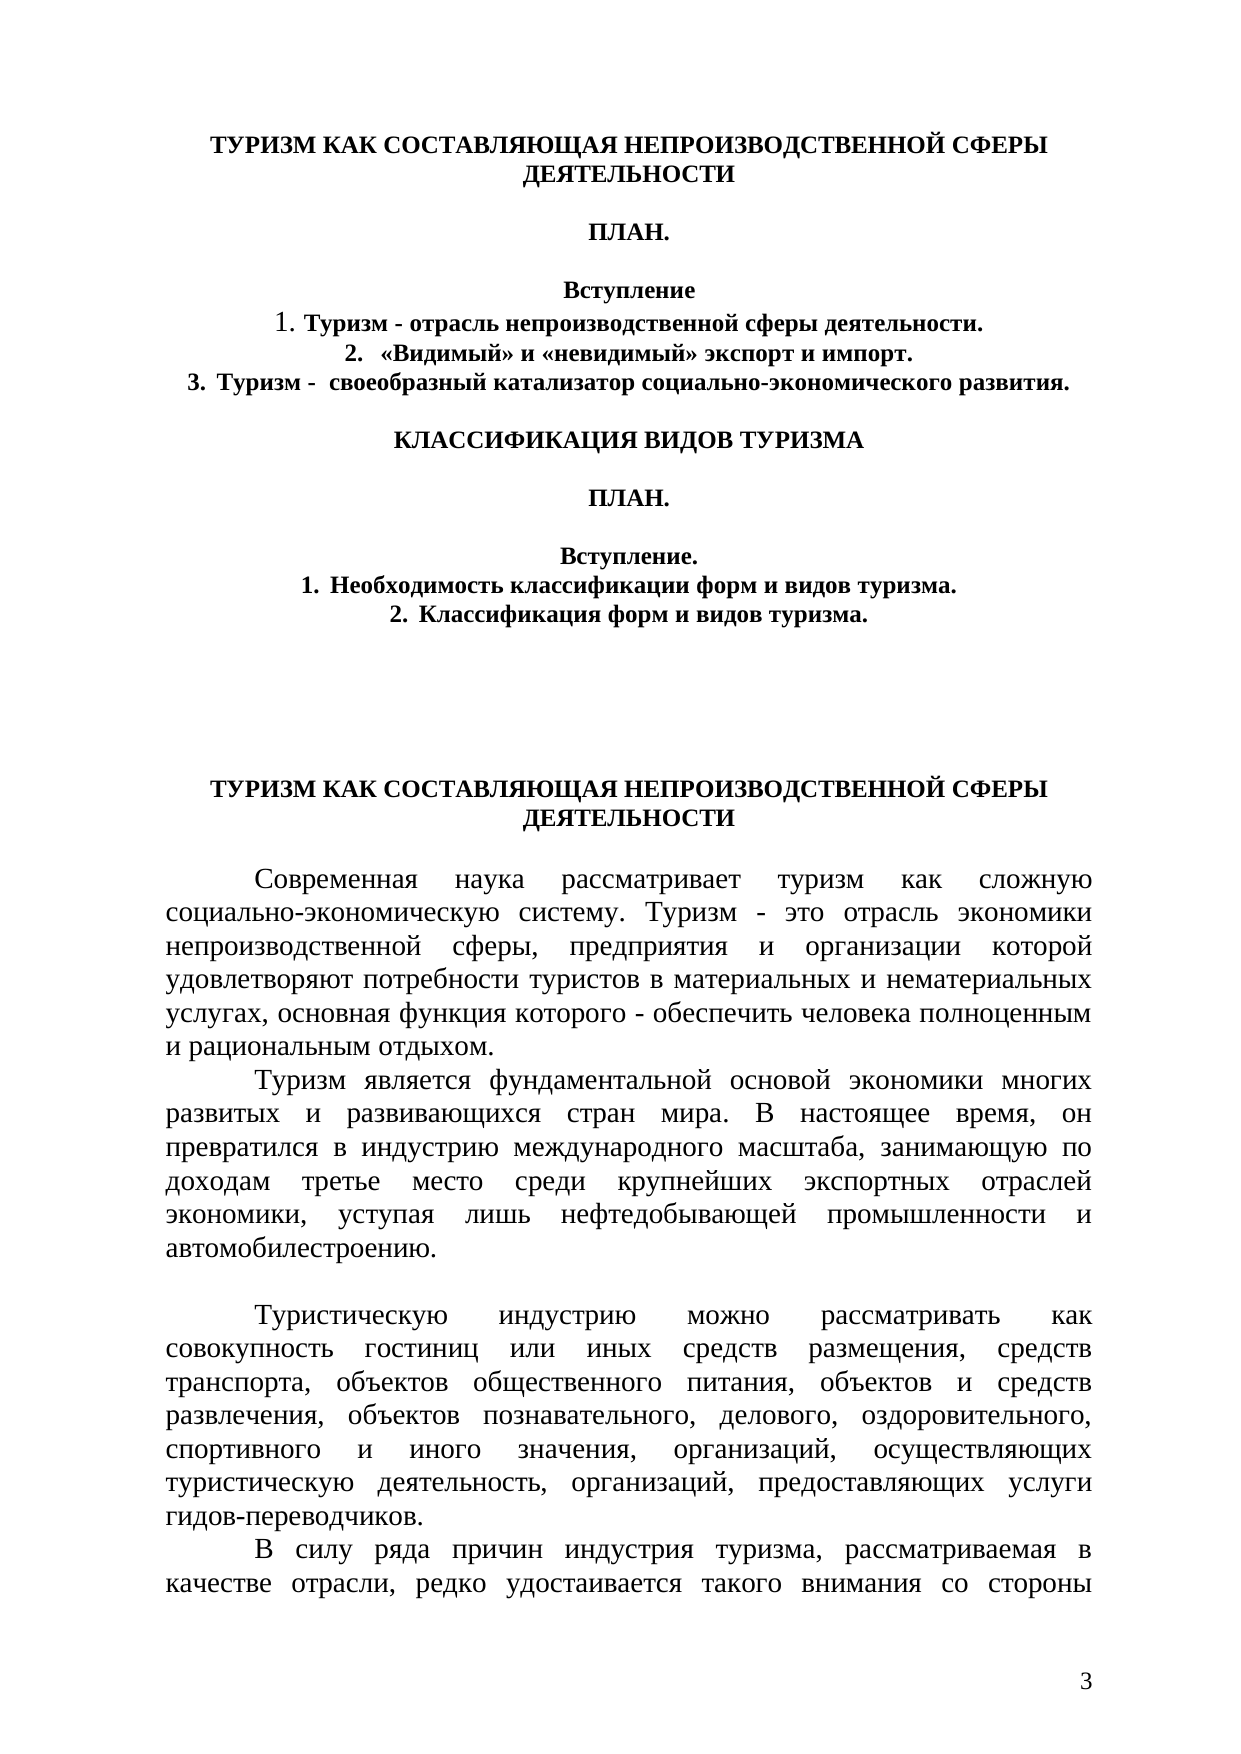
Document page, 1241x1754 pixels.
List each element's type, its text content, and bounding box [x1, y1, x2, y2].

text Вступление [165, 275, 1092, 304]
text Туристическую индустрию можно рассматривать как совокупность гостиниц или иных средств размещения, средств транспорта, объектов общественного питания, объектов и средств развлечения, объектов познавательного, делового, оздоровительного, спортивного и иного значения, организаций, осуществляющих туристическую деятельность, организаций, предоставляющих услуги гидов-переводчиков. [165, 1297, 1092, 1532]
list Туризм - отрасль непроизводственной сферы деятельности. [165, 304, 1092, 338]
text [165, 1532, 1092, 1599]
text план. [165, 483, 1092, 512]
text Вступление. [165, 541, 1092, 570]
text Туризм является фундаментальной основой экономики многих развитых и развивающихся стран мира. В настоящее время, он превратился в индустрию международного масштаба, занимающую по доходам третье место среди крупнейших экспортных отраслей экономики, уступая лишь нефтедобывающей промышленности и автомобилестроению. [165, 1062, 1092, 1263]
text Туризм как составляющая непроизводственной сферы деятельности [165, 130, 1092, 188]
list «Видимый» и «невидимый» экспорт и импорт. [165, 338, 1092, 367]
text план. [165, 217, 1092, 246]
text Классификация видов туризма [165, 425, 1092, 454]
text Современная наука рассматривает туризм как сложную социально-экономическую систему. Туризм - это отрасль экономики непроизводственной сферы, предприятия и организации которой удовлетворяют потребности туристов в материальных и нематериальных услугах, основная функция которого - обеспечить человека полноценным и рациональным отдыхом. [165, 861, 1092, 1062]
text Туризм как составляющая непроизводственной сферы деятельности [165, 774, 1092, 832]
list Туризм - своеобразный катализатор социально-экономического развития. [165, 367, 1092, 396]
list Необходимость классификации форм и видов туризма. [165, 570, 1092, 599]
list Классификация форм и видов туризма. [165, 599, 1092, 628]
